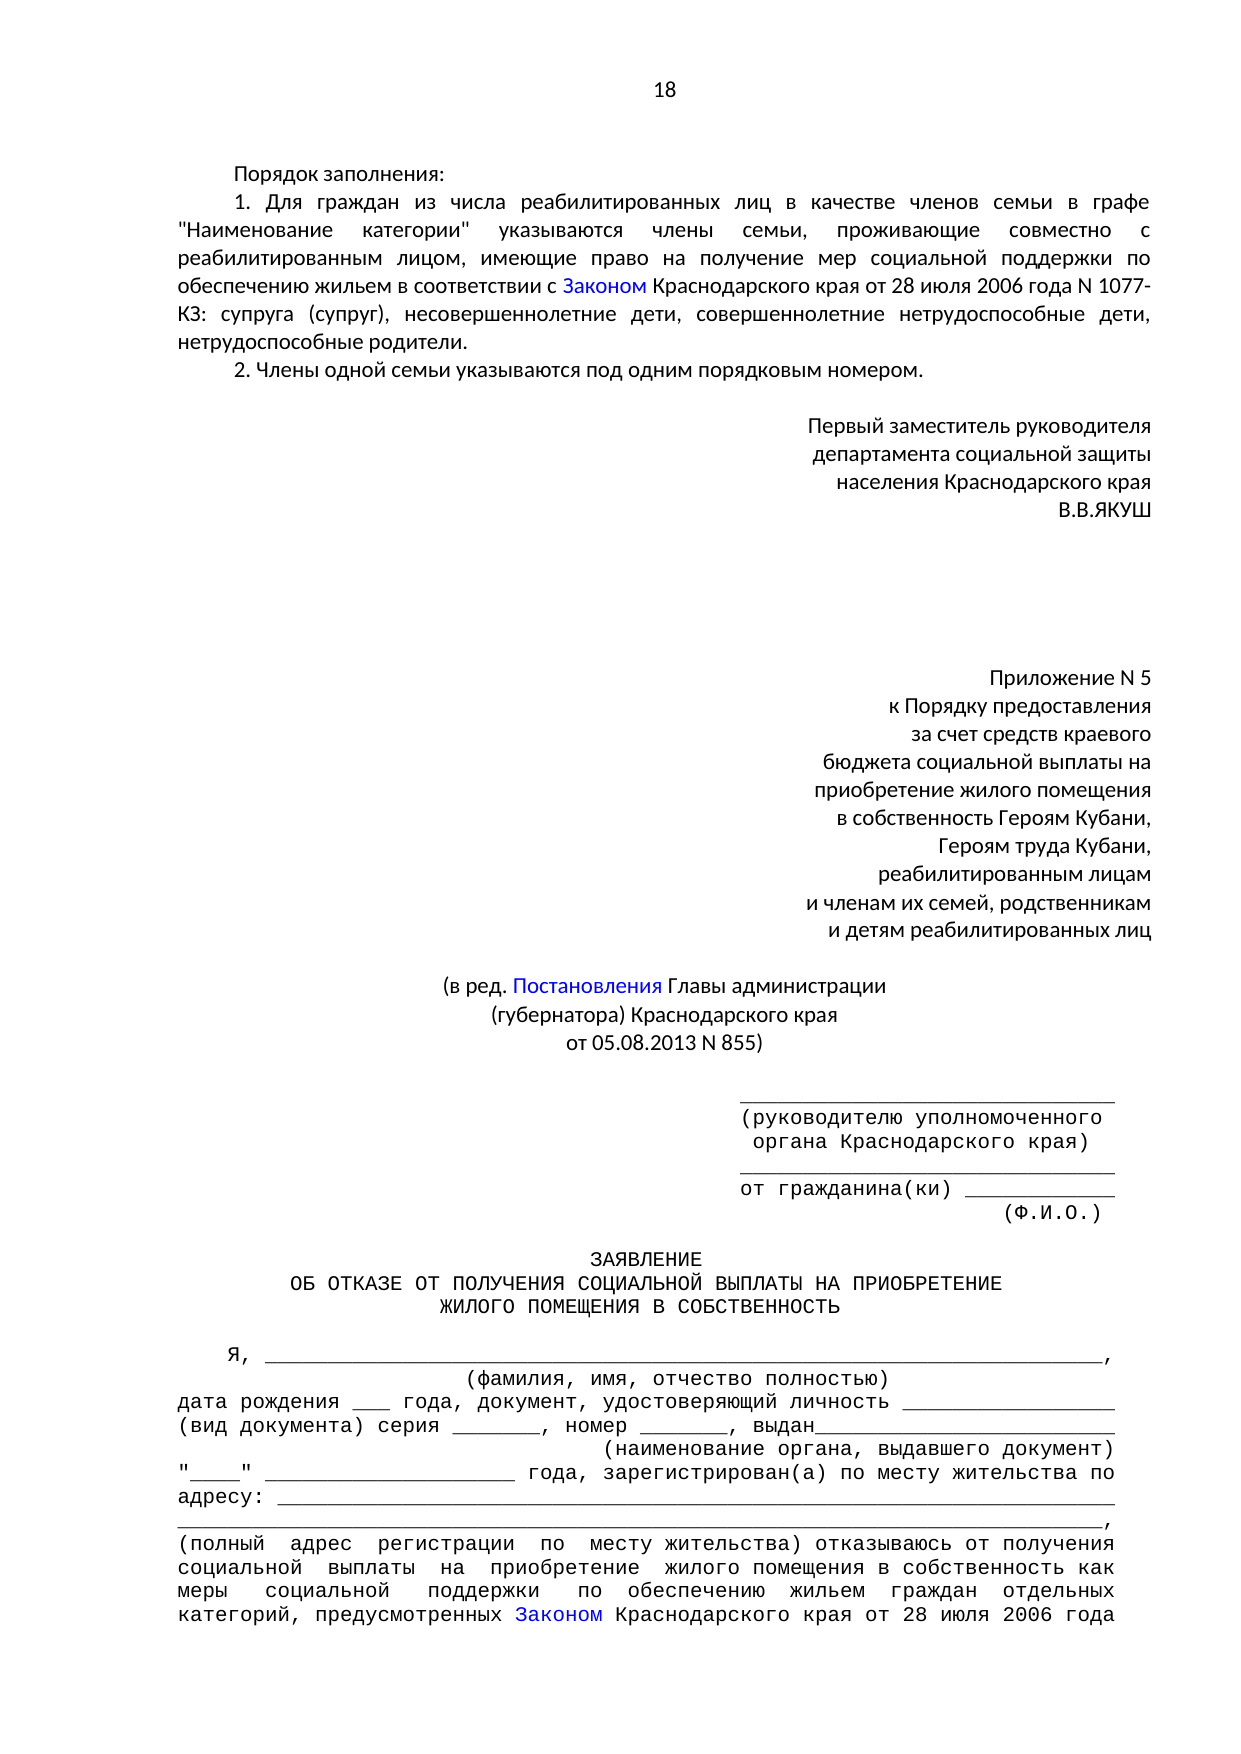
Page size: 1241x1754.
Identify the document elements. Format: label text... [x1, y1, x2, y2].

text департамента социальной защиты [177, 439, 1152, 467]
text (фамилия, имя, отчество полностью) [177, 1367, 1152, 1391]
text (наименование органа, выдавшего документ) [177, 1438, 1152, 1462]
text за счет средств краевого [177, 719, 1152, 747]
text ЗАЯВЛЕНИЕ [177, 1249, 1152, 1273]
text (руководителю уполномоченного [177, 1107, 1152, 1131]
text "____" ____________________ года, зарегистрирован(а) по месту жительства по [177, 1462, 1152, 1486]
text (Ф.И.О.) [177, 1202, 1152, 1226]
text меры социальной поддержки по обеспечению жильем граждан отдельных [177, 1580, 1152, 1604]
text в собственность Героям Кубани, [177, 803, 1152, 832]
text от гражданина(ки) ____________ [177, 1178, 1152, 1202]
text реабилитированным лицам [177, 859, 1152, 888]
text органа Краснодарского края) [177, 1131, 1152, 1155]
text приобретение жилого помещения [177, 776, 1152, 803]
text бюджета социальной выплаты на [177, 747, 1152, 776]
text ОБ ОТКАЗЕ ОТ ПОЛУЧЕНИЯ СОЦИАЛЬНОЙ ВЫПЛАТЫ НА ПРИОБРЕТЕНИЕ [177, 1273, 1152, 1297]
text 2. Члены одной семьи указываются под одним порядковым номером. [177, 355, 1152, 383]
text категорий, предусмотренных Законом Краснодарского края от 28 июля 2006 года [177, 1604, 1152, 1628]
text Героям труда Кубани, [177, 832, 1152, 859]
text __________________________________________________________________________, [177, 1509, 1152, 1533]
text (в ред. Постановления Главы администрации [177, 972, 1152, 1000]
text Первый заместитель руководителя [177, 411, 1152, 439]
text Приложение N 5 [177, 663, 1152, 691]
text (полный адрес регистрации по месту жительства) отказываюсь от получения [177, 1533, 1152, 1557]
text Я, ___________________________________________________________________, [177, 1344, 1152, 1367]
text (вид документа) серия _______, номер _______, выдан________________________ [177, 1415, 1152, 1438]
text и членам их семей, родственникам [177, 888, 1152, 916]
text ЖИЛОГО ПОМЕЩЕНИЯ В СОБСТВЕННОСТЬ [177, 1297, 1152, 1320]
text 1. Для граждан из числа реабилитированных лиц в качестве членов семьи в графе "Наименование категории" указываются члены семьи, проживающие совместно с реабилитированным лицом, имеющие право на получение мер социальной поддержки по обеспечению жильем в соответствии с Законом Краснодарского края от 28 июля 2006 года N 1077-КЗ: супруга (супруг), несовершеннолетние дети, совершеннолетние нетрудоспособные дети, нетрудоспособные родители. [177, 187, 1152, 355]
text социальной выплаты на приобретение жилого помещения в собственность как [177, 1557, 1152, 1580]
text к Порядку предоставления [177, 691, 1152, 719]
text и детям реабилитированных лиц [177, 916, 1152, 944]
text населения Краснодарского края [177, 467, 1152, 495]
text В.В.ЯКУШ [177, 495, 1152, 523]
text дата рождения ___ года, документ, удостоверяющий личность _________________ [177, 1391, 1152, 1415]
text ______________________________ [177, 1084, 1152, 1107]
text от 05.08.2013 N 855) [177, 1028, 1152, 1056]
text (губернатора) Краснодарского края [177, 1000, 1152, 1028]
text адресу: ___________________________________________________________________ [177, 1486, 1152, 1509]
text ______________________________ [177, 1155, 1152, 1178]
text Порядок заполнения: [177, 159, 1152, 187]
